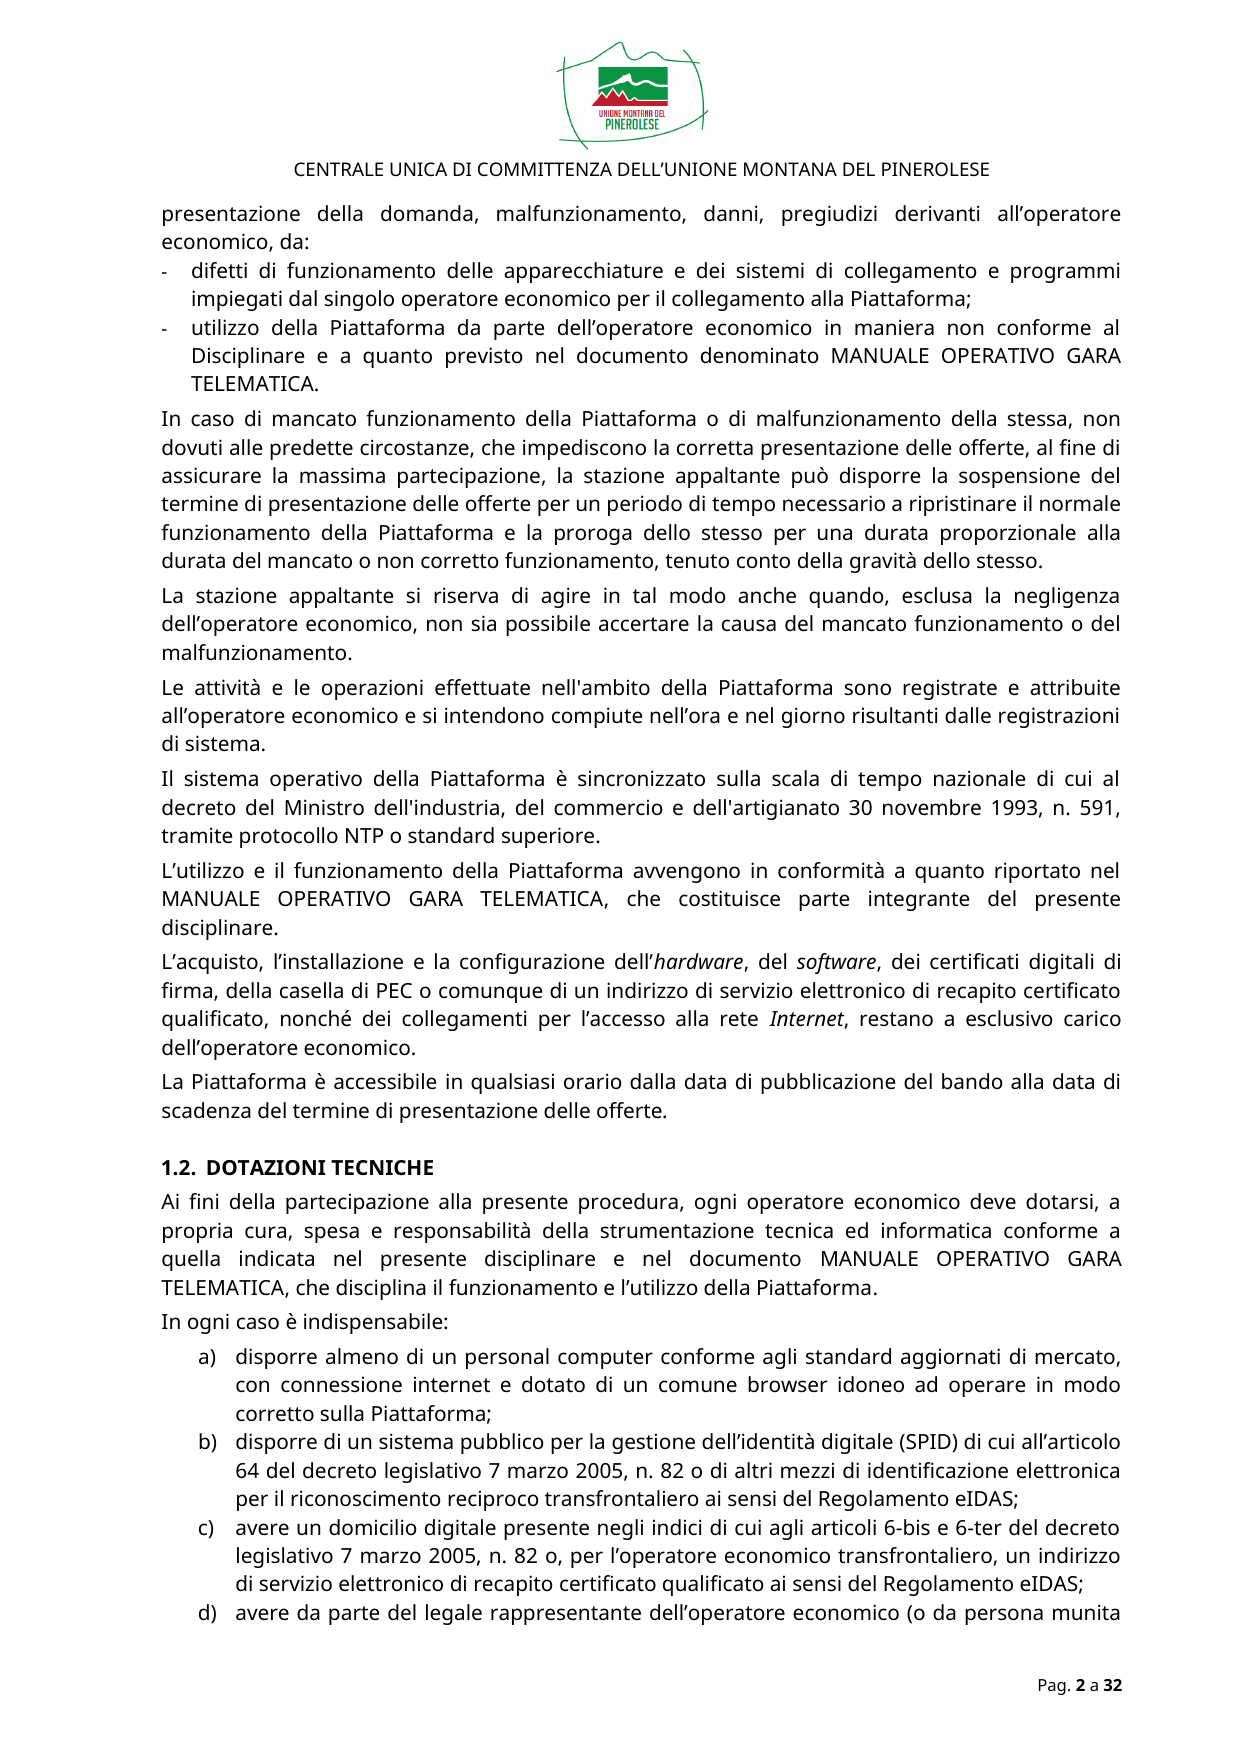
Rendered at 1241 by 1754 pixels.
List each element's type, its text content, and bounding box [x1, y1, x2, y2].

list disporre di un sistema pubblico per la gestione dell’identità digitale (SPID) di cui all’articolo 64 del decreto legislativo 7 marzo 2005, n. 82 o di altri mezzi di identificazione elettronica per il riconoscimento reciproco transfrontaliero ai sensi del Regolamento eIDAS; [198, 1427, 1122, 1513]
list avere un domicilio digitale presente negli indici di cui agli articoli 6-bis e 6-ter del decreto legislativo 7 marzo 2005, n. 82 o, per l’operatore economico transfrontaliero, un indirizzo di servizio elettronico di recapito certificato qualificato ai sensi del Regolamento eIDAS; [198, 1513, 1122, 1598]
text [161, 199, 1122, 256]
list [198, 1598, 1122, 1626]
text Il sistema operativo della Piattaforma è sincronizzato sulla scala di tempo nazionale di cui al decreto del Ministro dell'industria, del commercio e dell'artigianato 30 novembre 1993, n. 591, tramite protocollo NTP o standard superiore. [161, 764, 1122, 849]
subtitle DOTAZIONI TECNICHE [161, 1153, 1122, 1181]
text L’utilizzo e il funzionamento della Piattaforma avvengono in conformità a quanto riportato nel MANUALE OPERATIVO GARA TELEMATICA, che costituisce parte integrante del presente disciplinare. [161, 856, 1122, 941]
text La Piattaforma è accessibile in qualsiasi orario dalla data di pubblicazione del bando alla data di scadenza del termine di presentazione delle offerte. [161, 1067, 1122, 1124]
text Ai fini della partecipazione alla presente procedura, ogni operatore economico deve dotarsi, a propria cura, spesa e responsabilità della strumentazione tecnica ed informatica conforme a quella indicata nel presente disciplinare e nel documento MANUALE OPERATIVO GARA TELEMATICA, che disciplina il funzionamento e l’utilizzo della Piattaforma. [161, 1187, 1122, 1301]
text In ogni caso è indispensabile: [161, 1307, 1122, 1336]
text L’acquisto, l’installazione e la configurazione dell’hardware, del software, dei certificati digitali di firma, della casella di PEC o comunque di un indirizzo di servizio elettronico di recapito certificato qualificato, nonché dei collegamenti per l’accesso alla rete Internet, restano a esclusivo carico dell’operatore economico. [161, 947, 1122, 1061]
list disporre almeno di un personal computer conforme agli standard aggiornati di mercato, con connessione internet e dotato di un comune browser idoneo ad operare in modo corretto sulla Piattaforma; [198, 1342, 1122, 1427]
text La stazione appaltante si riserva di agire in tal modo anche quando, esclusa la negligenza dell’operatore economico, non sia possibile accertare la causa del mancato funzionamento o del malfunzionamento. [161, 581, 1122, 666]
text Le attività e le operazioni effettuate nell'ambito della Piattaforma sono registrate e attribuite all’operatore economico e si intendono compiute nell’ora e nel giorno risultanti dalle registrazioni di sistema. [161, 673, 1122, 758]
text In caso di mancato funzionamento della Piattaforma o di malfunzionamento della stessa, non dovuti alle predette circostanze, che impediscono la corretta presentazione delle offerte, al fine di assicurare la massima partecipazione, la stazione appaltante può disporre la sospensione del termine di presentazione delle offerte per un periodo di tempo necessario a ripristinare il normale funzionamento della Piattaforma e la proroga dello stesso per una durata proporzionale alla durata del mancato o non corretto funzionamento, tenuto conto della gravità dello stesso. [161, 404, 1122, 575]
list utilizzo della Piattaforma da parte dell’operatore economico in maniera non conforme al Disciplinare e a quanto previsto nel documento denominato MANUALE OPERATIVO GARA TELEMATICA. [161, 313, 1122, 398]
list difetti di funzionamento delle apparecchiature e dei sistemi di collegamento e programmi impiegati dal singolo operatore economico per il collegamento alla Piattaforma; [161, 256, 1122, 313]
